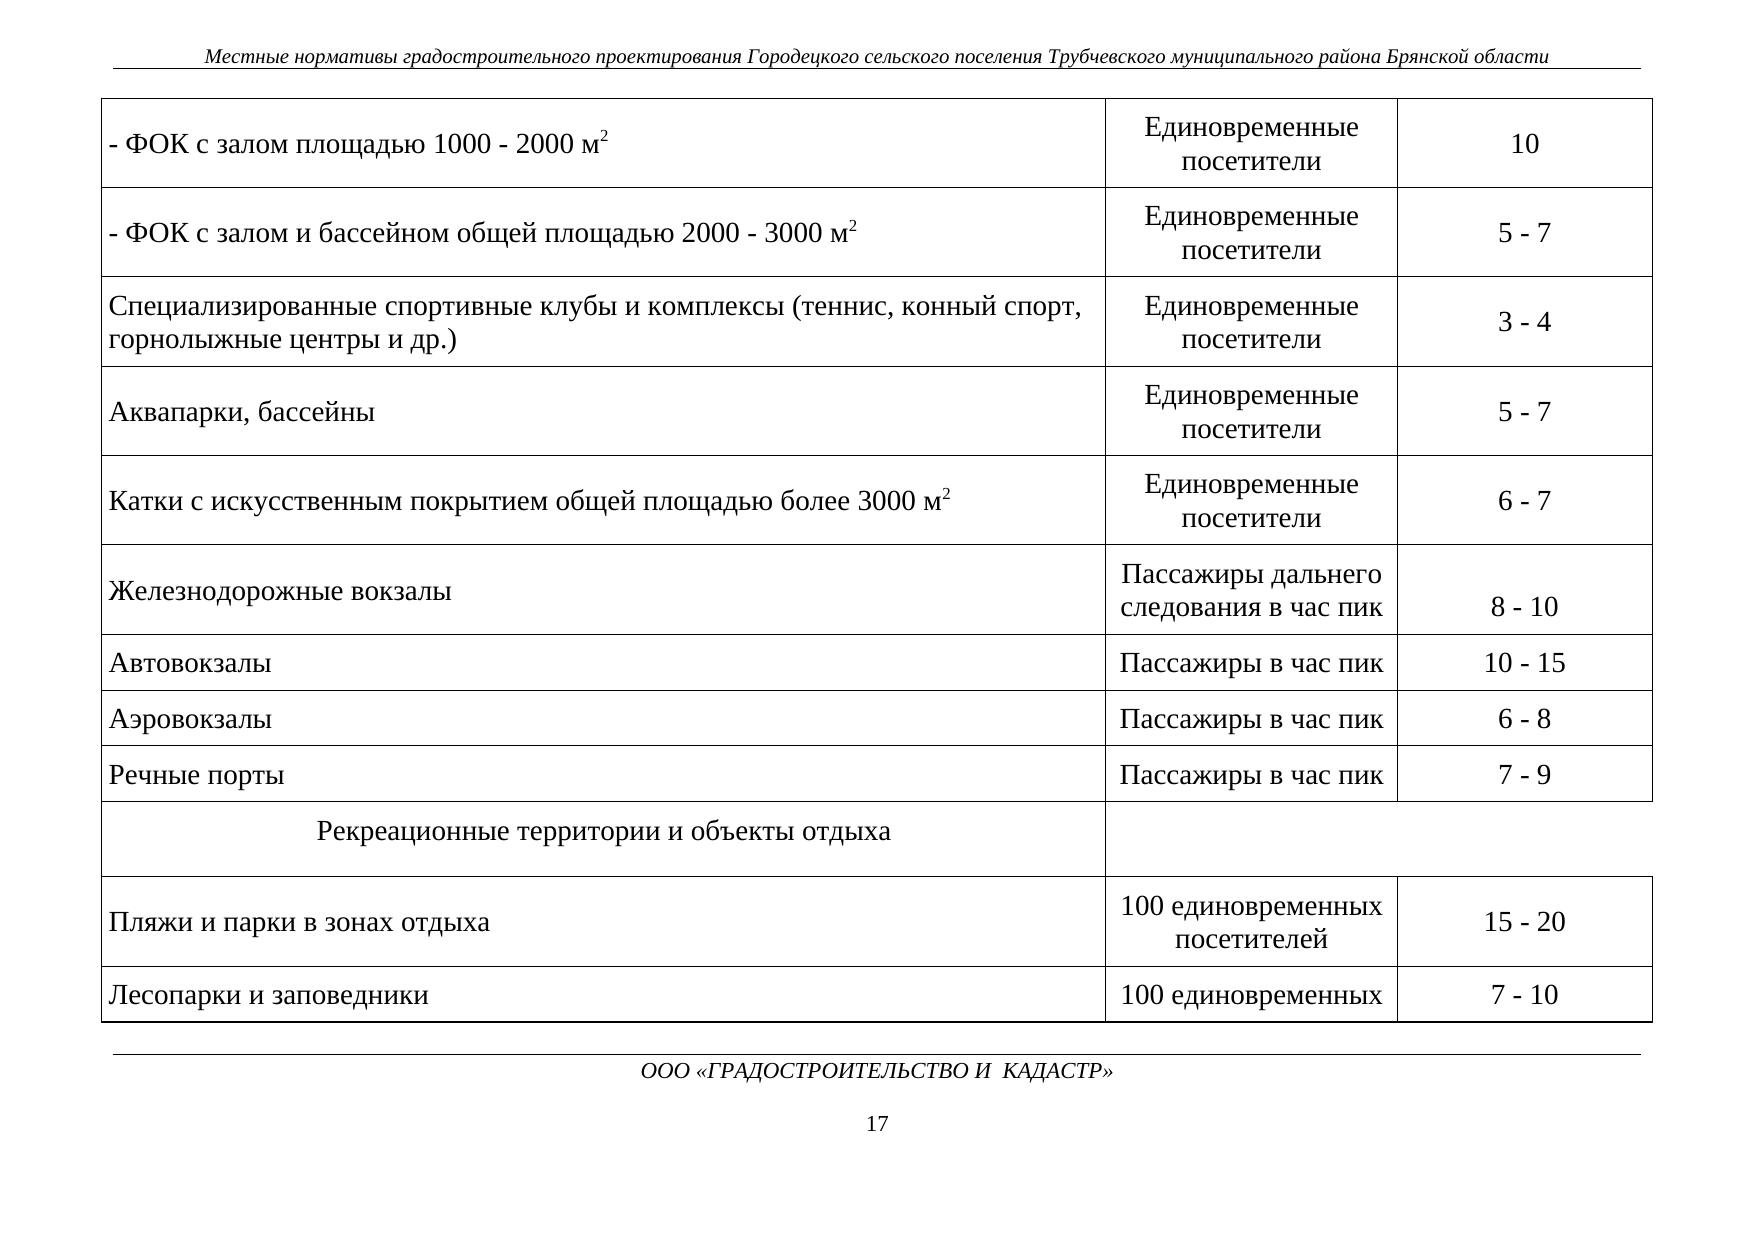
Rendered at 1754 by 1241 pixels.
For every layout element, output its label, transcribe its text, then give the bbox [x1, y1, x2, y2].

table_cell Единовременные посетители [1106, 367, 1397, 455]
table_cell 6 - 7 [1398, 456, 1652, 544]
table_cell Единовременные посетители [1106, 188, 1397, 276]
table_cell 5 - 7 [1398, 367, 1652, 455]
table_cell 100 единовременных посетителей [1106, 877, 1397, 966]
table_cell Пассажиры дальнего следования в час пик [1106, 545, 1397, 634]
table_cell Катки с искусственным покрытием общей площадью более 3000 м2 [102, 456, 1105, 544]
table_cell - ФОК с залом и бассейном общей площадью 2000 - 3000 м2 [102, 188, 1105, 276]
table_cell Единовременные посетители [1106, 456, 1397, 544]
table_cell Единовременные посетители [1106, 277, 1397, 366]
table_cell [1106, 967, 1397, 1021]
table_cell 8 - 10 [1398, 545, 1652, 634]
table_cell 7 - 10 [1398, 967, 1652, 1021]
table_cell - ФОК с залом площадью 1000 - 2000 м2 [102, 99, 1105, 187]
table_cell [1106, 99, 1397, 187]
table_cell Аэровокзалы [102, 691, 1105, 745]
table_cell Железнодорожные вокзалы [102, 545, 1105, 634]
table_cell Речные порты [102, 746, 1105, 801]
table_cell Специализированные спортивные клубы и комплексы (теннис, конный спорт, горнолыжные центры и др.) [102, 277, 1105, 366]
table_cell 6 - 8 [1398, 691, 1652, 745]
table_cell Пассажиры в час пик [1106, 691, 1397, 745]
table_cell Рекреационные территории и объекты отдыха [102, 802, 1105, 876]
table_cell 7 - 9 [1398, 746, 1652, 801]
table_cell 10 [1398, 99, 1652, 187]
table_cell Пассажиры в час пик [1106, 635, 1397, 689]
table_cell Автовокзалы [102, 635, 1105, 689]
table_cell Пляжи и парки в зонах отдыха [102, 877, 1105, 966]
table_cell 15 - 20 [1398, 877, 1652, 966]
table_cell 5 - 7 [1398, 188, 1652, 276]
table_cell 10 - 15 [1398, 635, 1652, 689]
table_cell Пассажиры в час пик [1106, 746, 1397, 801]
table_cell Аквапарки, бассейны [102, 367, 1105, 455]
table_cell 3 - 4 [1398, 277, 1652, 366]
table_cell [102, 967, 1105, 1021]
